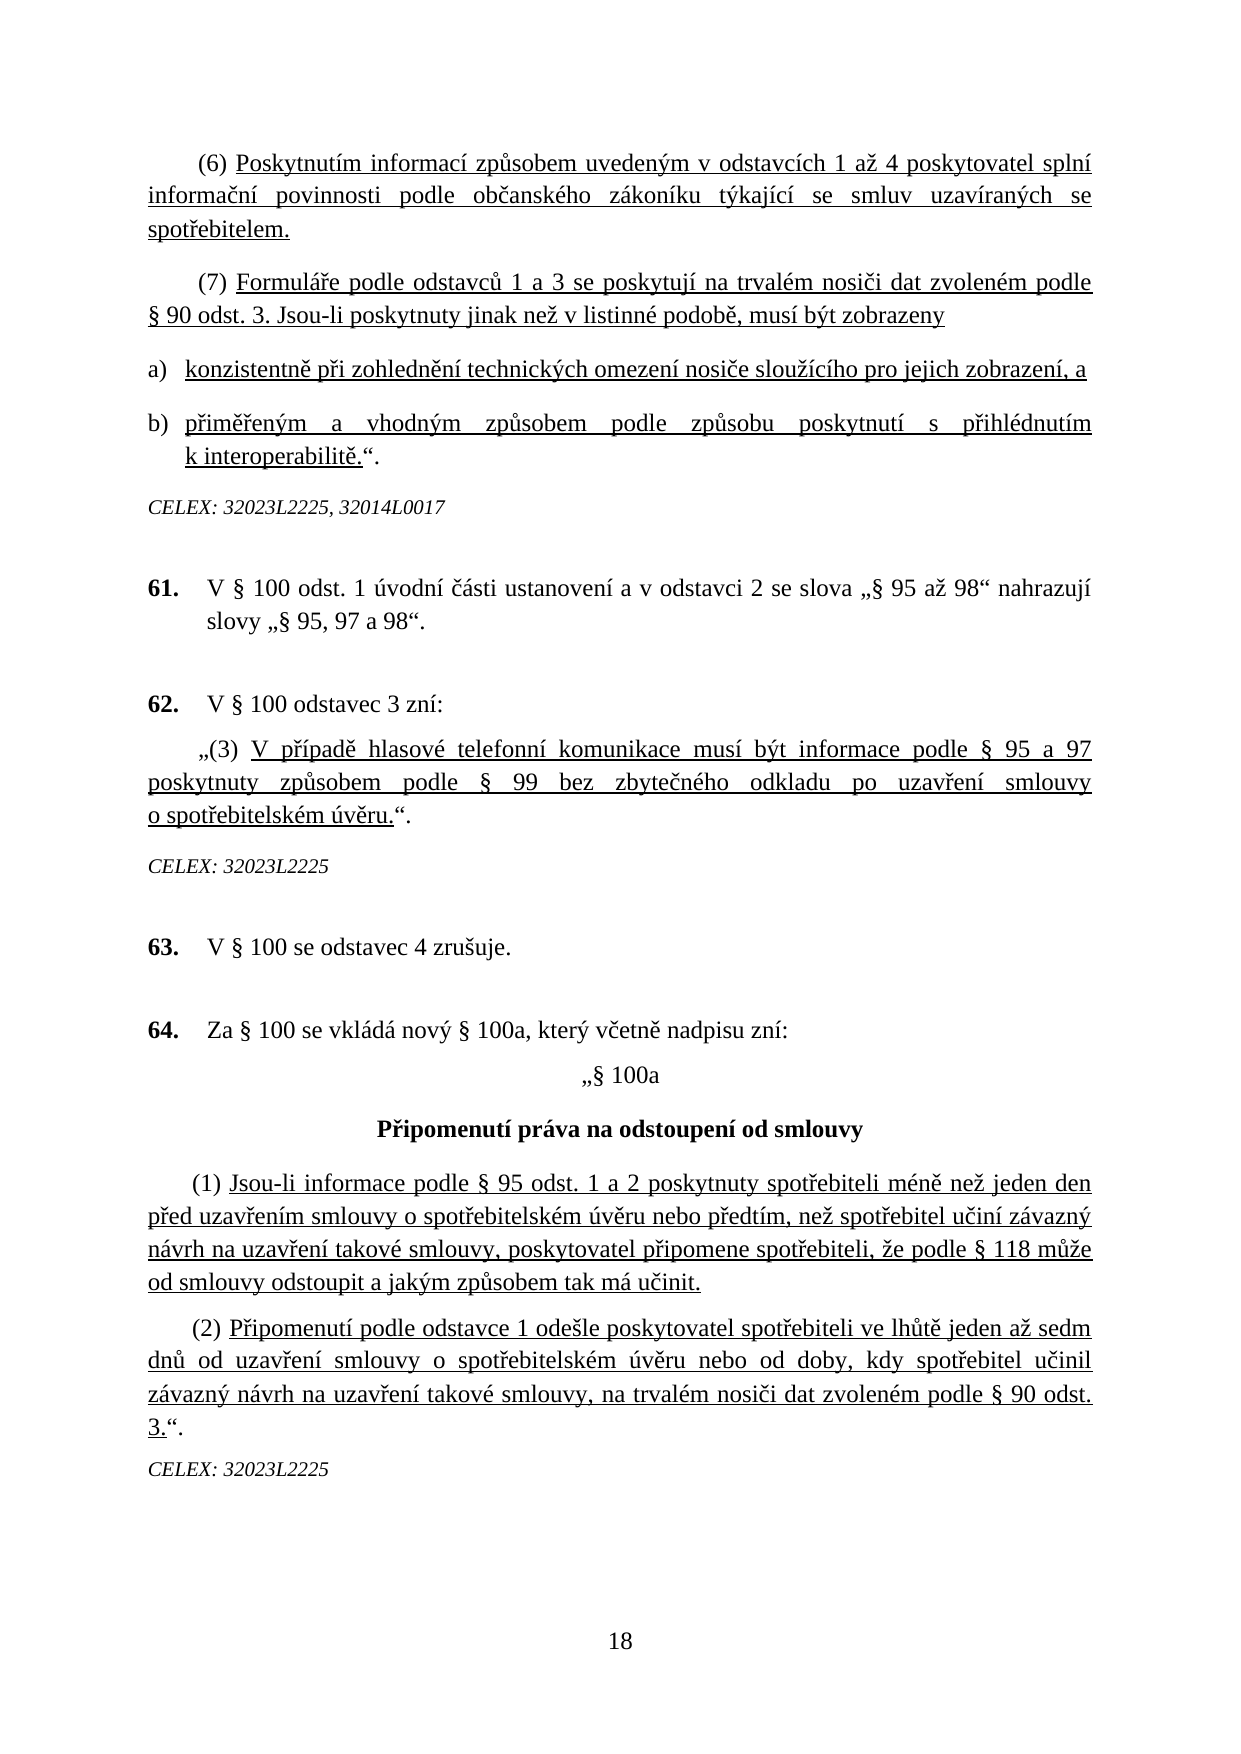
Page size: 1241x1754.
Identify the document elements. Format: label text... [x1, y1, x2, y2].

text „§ 100a [148, 1060, 1093, 1089]
text „(3) V případě hlasové telefonní komunikace musí být informace podle § 95 a 97 poskytnuty způsobem podle § 99 bez zbytečného odkladu po uzavření smlouvy o spotřebitelském úvěru.“. [148, 734, 1093, 829]
list Jsou-li informace podle § 95 odst. 1 a 2 poskytnuty spotřebiteli méně než jeden den před uzavřením smlouvy o spotřebitelském úvěru nebo předtím, než spotřebitel učiní závazný návrh na uzavření takové smlouvy, poskytovatel připomene spotřebiteli, že podle § 118 může od smlouvy odstoupit a jakým způsobem tak má učinit. [148, 1261, 1093, 1296]
text Připomenutí podle odstavce 1 odešle poskytovatel spotřebiteli ve lhůtě jeden až sedm dnů od uzavření smlouvy o spotřebitelském úvěru nebo od doby, kdy spotřebitel učinil závazný návrh na uzavření takové smlouvy, na trvalém nosiči dat zvoleném podle § 90 odst. 3.“. [148, 1313, 1093, 1371]
list Jsou-li informace podle § 95 odst. 1 a 2 poskytnuty spotřebiteli méně než jeden den před uzavřením smlouvy o spotřebitelském úvěru nebo předtím, než spotřebitel učiní závazný návrh na uzavření takové smlouvy, poskytovatel připomene spotřebiteli, že podle § 118 může od smlouvy odstoupit a jakým způsobem tak má učinit. [148, 1168, 1093, 1259]
text Připomenutí práva na odstoupení od smlouvy [148, 1114, 1093, 1143]
text CELEX: 32023L2225, 32014L0017 [148, 495, 1093, 519]
text CELEX: 32023L2225 [148, 854, 1093, 878]
text CELEX: 32023L2225 [148, 1457, 1093, 1481]
text (7) Formuláře podle odstavců 1 a 3 se poskytují na trvalém nosiči dat zvoleném podle § 90 odst. 3. Jsou-li poskytnuty jinak než v listinné podobě, musí být zobrazeny [148, 267, 1093, 329]
text V § 100 odstavec 3 zní: [148, 689, 1093, 717]
text V § 100 se odstavec 4 zrušuje. [148, 932, 1093, 961]
text Připomenutí podle odstavce 1 odešle poskytovatel spotřebiteli ve lhůtě jeden až sedm dnů od uzavření smlouvy o spotřebitelském úvěru nebo od doby, kdy spotřebitel učinil závazný návrh na uzavření takové smlouvy, na trvalém nosiči dat zvoleném podle § 90 odst. 3.“. [148, 1405, 1093, 1440]
text b) přiměřeným a vhodným způsobem podle způsobu poskytnutí s přihlédnutím k interoperabilitě.“. [148, 408, 1093, 470]
text a) konzistentně při zohlednění technických omezení nosiče sloužícího pro jejich zobrazení, a [148, 354, 1093, 383]
text (6) Poskytnutím informací způsobem uvedeným v odstavcích 1 až 4 poskytovatel splní informační povinnosti podle občanského zákoníku týkající se smluv uzavíraných se spotřebitelem. [148, 148, 1093, 242]
text Připomenutí podle odstavce 1 odešle poskytovatel spotřebiteli ve lhůtě jeden až sedm dnů od uzavření smlouvy o spotřebitelském úvěru nebo od doby, kdy spotřebitel učinil závazný návrh na uzavření takové smlouvy, na trvalém nosiči dat zvoleném podle § 90 odst. 3.“. [148, 1372, 1093, 1404]
text V § 100 odst. 1 úvodní části ustanovení a v odstavci 2 se slova „§ 95 až 98“ nahrazují slovy „§ 95, 97 a 98“. [148, 573, 1093, 634]
text Za § 100 se vkládá nový § 100a, který včetně nadpisu zní: [148, 1015, 1093, 1043]
